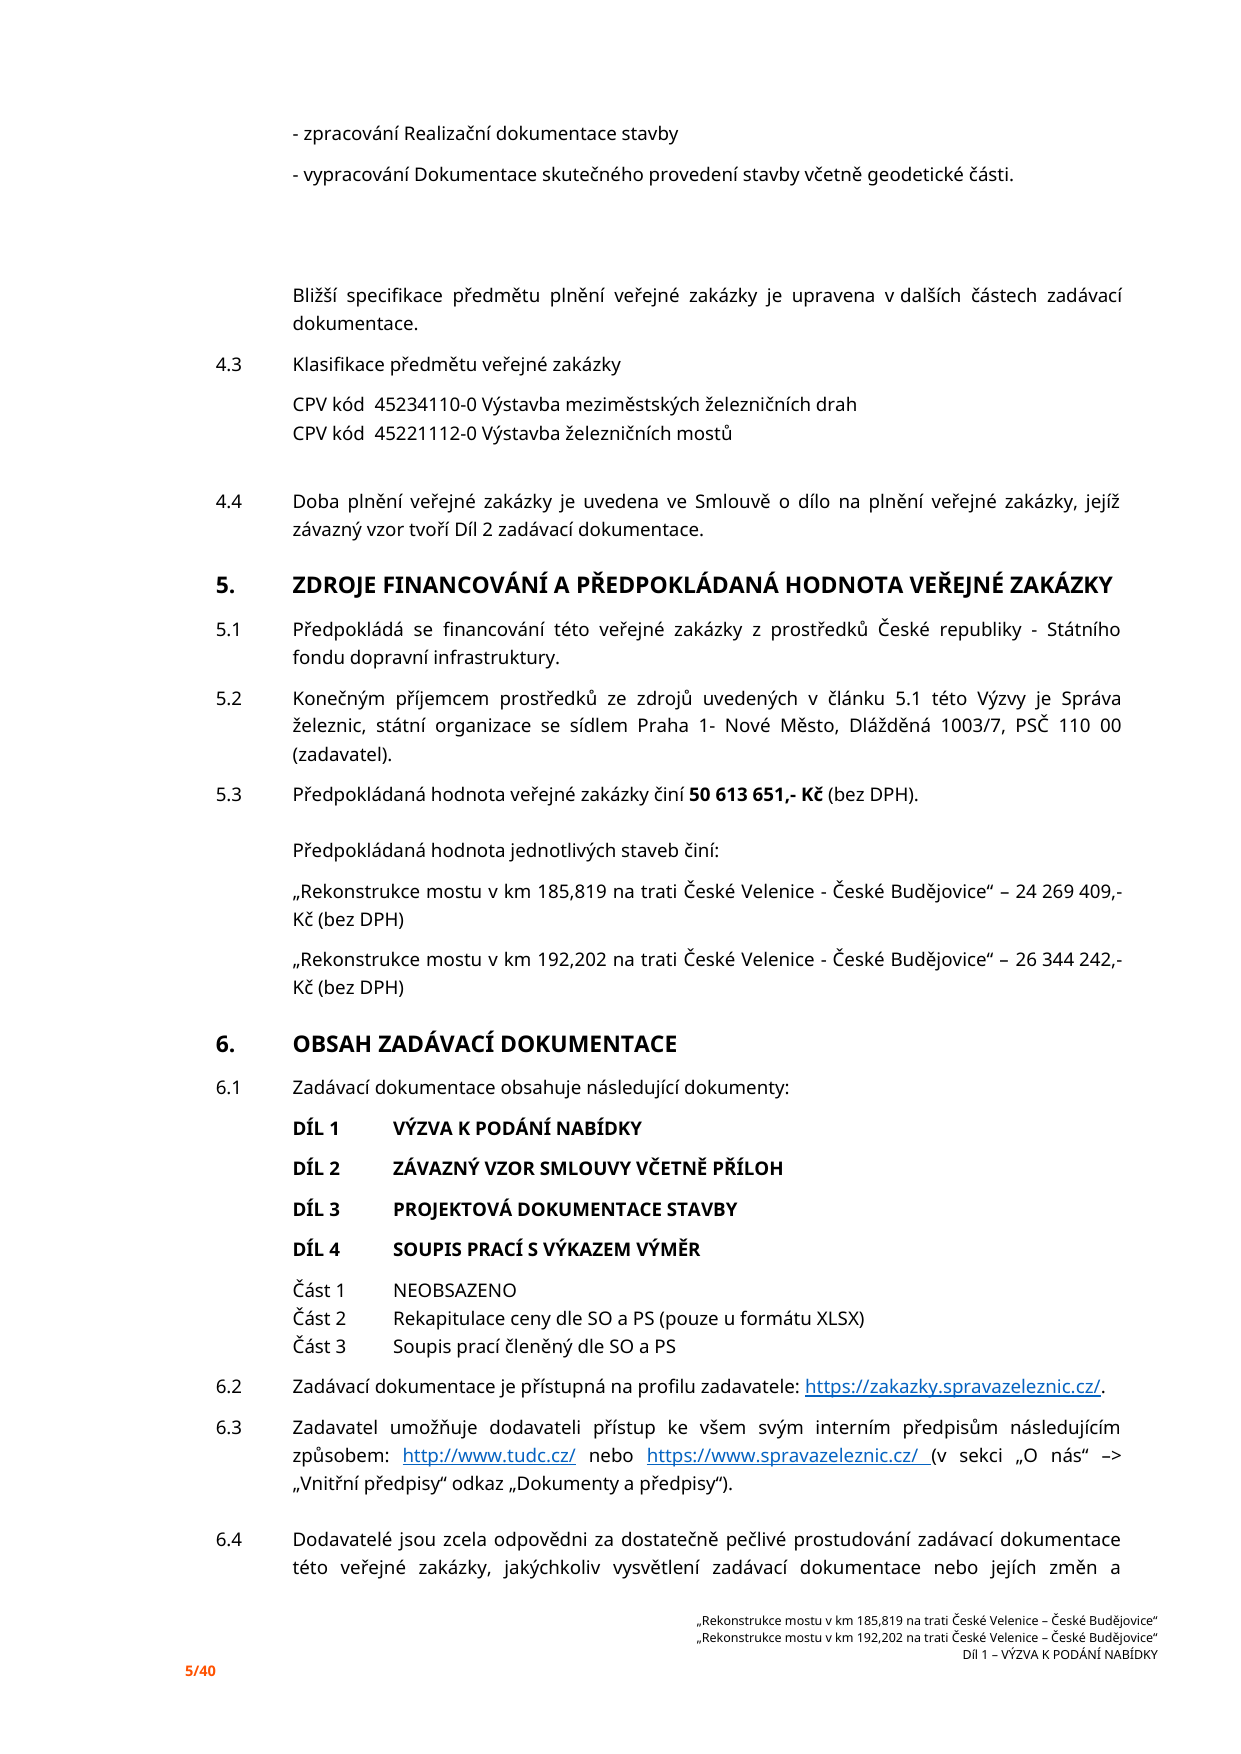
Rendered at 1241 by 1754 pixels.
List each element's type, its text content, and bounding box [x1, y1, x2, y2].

text Předpokládaná hodnota veřejné zakázky činí 50 613 651,- Kč (bez DPH). [216, 781, 1122, 807]
text Předpokládaná hodnota jednotlivých staveb činí: [292, 837, 1122, 863]
text Klasifikace předmětu veřejné zakázky [216, 351, 1122, 377]
text Část 3 Soupis prací členěný dle SO a PS [292, 1333, 1122, 1358]
text Předpokládá se financování této veřejné zakázky z prostředků České republiky - Státního fondu dopravní infrastruktury. [216, 616, 1122, 670]
text CPV kód 45234110-0 Výstavba meziměstských železničních drah [292, 392, 1122, 417]
text Část 2 Rekapitulace ceny dle SO a PS (pouze u formátu XLSX) [292, 1305, 1122, 1331]
text DÍL 3 PROJEKTOVÁ DOKUMENTACE STAVBY [292, 1196, 1122, 1221]
text ZDROJE FINANCOVÁNÍ A PŘEDPOKLÁDANÁ HODNOTA VEŘEJNÉ ZAKÁZKY [216, 569, 1122, 601]
text CPV kód 45221112-0 Výstavba železničních mostů [292, 420, 1122, 445]
text Bližší specifikace předmětu plnění veřejné zakázky je upravena v dalších částech zadávací dokumentace. [292, 283, 1122, 336]
text DÍL 1 VÝZVA K PODÁNÍ NABÍDKY [292, 1115, 1122, 1140]
text „Rekonstrukce mostu v km 185,819 na trati České Velenice - České Budějovice“ – 24 269 409,- Kč (bez DPH) [292, 878, 1122, 931]
text Doba plnění veřejné zakázky je uvedena ve Smlouvě o dílo na plnění veřejné zakázky, jejíž závazný vzor tvoří Díl 2 zadávací dokumentace. [216, 488, 1122, 542]
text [216, 1526, 1122, 1580]
text Část 1 NEOBSAZENO [292, 1277, 1122, 1302]
text DÍL 4 SOUPIS PRACÍ S VÝKAZEM VÝMĚR [292, 1236, 1122, 1262]
text „Rekonstrukce mostu v km 192,202 na trati České Velenice - České Budějovice“ – 26 344 242,- Kč (bez DPH) [292, 946, 1122, 1000]
text Zadávací dokumentace je přístupná na profilu zadavatele: https://zakazky.spravazeleznic.cz/. [216, 1373, 1122, 1399]
text - vypracování Dokumentace skutečného provedení stavby včetně geodetické části. [292, 161, 1122, 187]
text DÍL 2 ZÁVAZNÝ VZOR SMLOUVY VČETNĚ PŘÍLOH [292, 1155, 1122, 1181]
text Konečným příjemcem prostředků ze zdrojů uvedených v článku 5.1 této Výzvy je Správa železnic, státní organizace se sídlem Praha 1- Nové Město, Dlážděná 1003/7, PSČ 110 00 (zadavatel). [216, 685, 1122, 766]
text OBSAH ZADÁVACÍ DOKUMENTACE [216, 1027, 1122, 1059]
text Zadavatel umožňuje dodavateli přístup ke všem svým interním předpisům následujícím způsobem: http://www.tudc.cz/ nebo https://www.spravazeleznic.cz/ (v sekci „O nás“ –> „Vnitřní předpisy“ odkaz „Dokumenty a předpisy“). [216, 1414, 1122, 1496]
text Zadávací dokumentace obsahuje následující dokumenty: [216, 1074, 1122, 1100]
text - zpracování Realizační dokumentace stavby [292, 121, 1122, 146]
